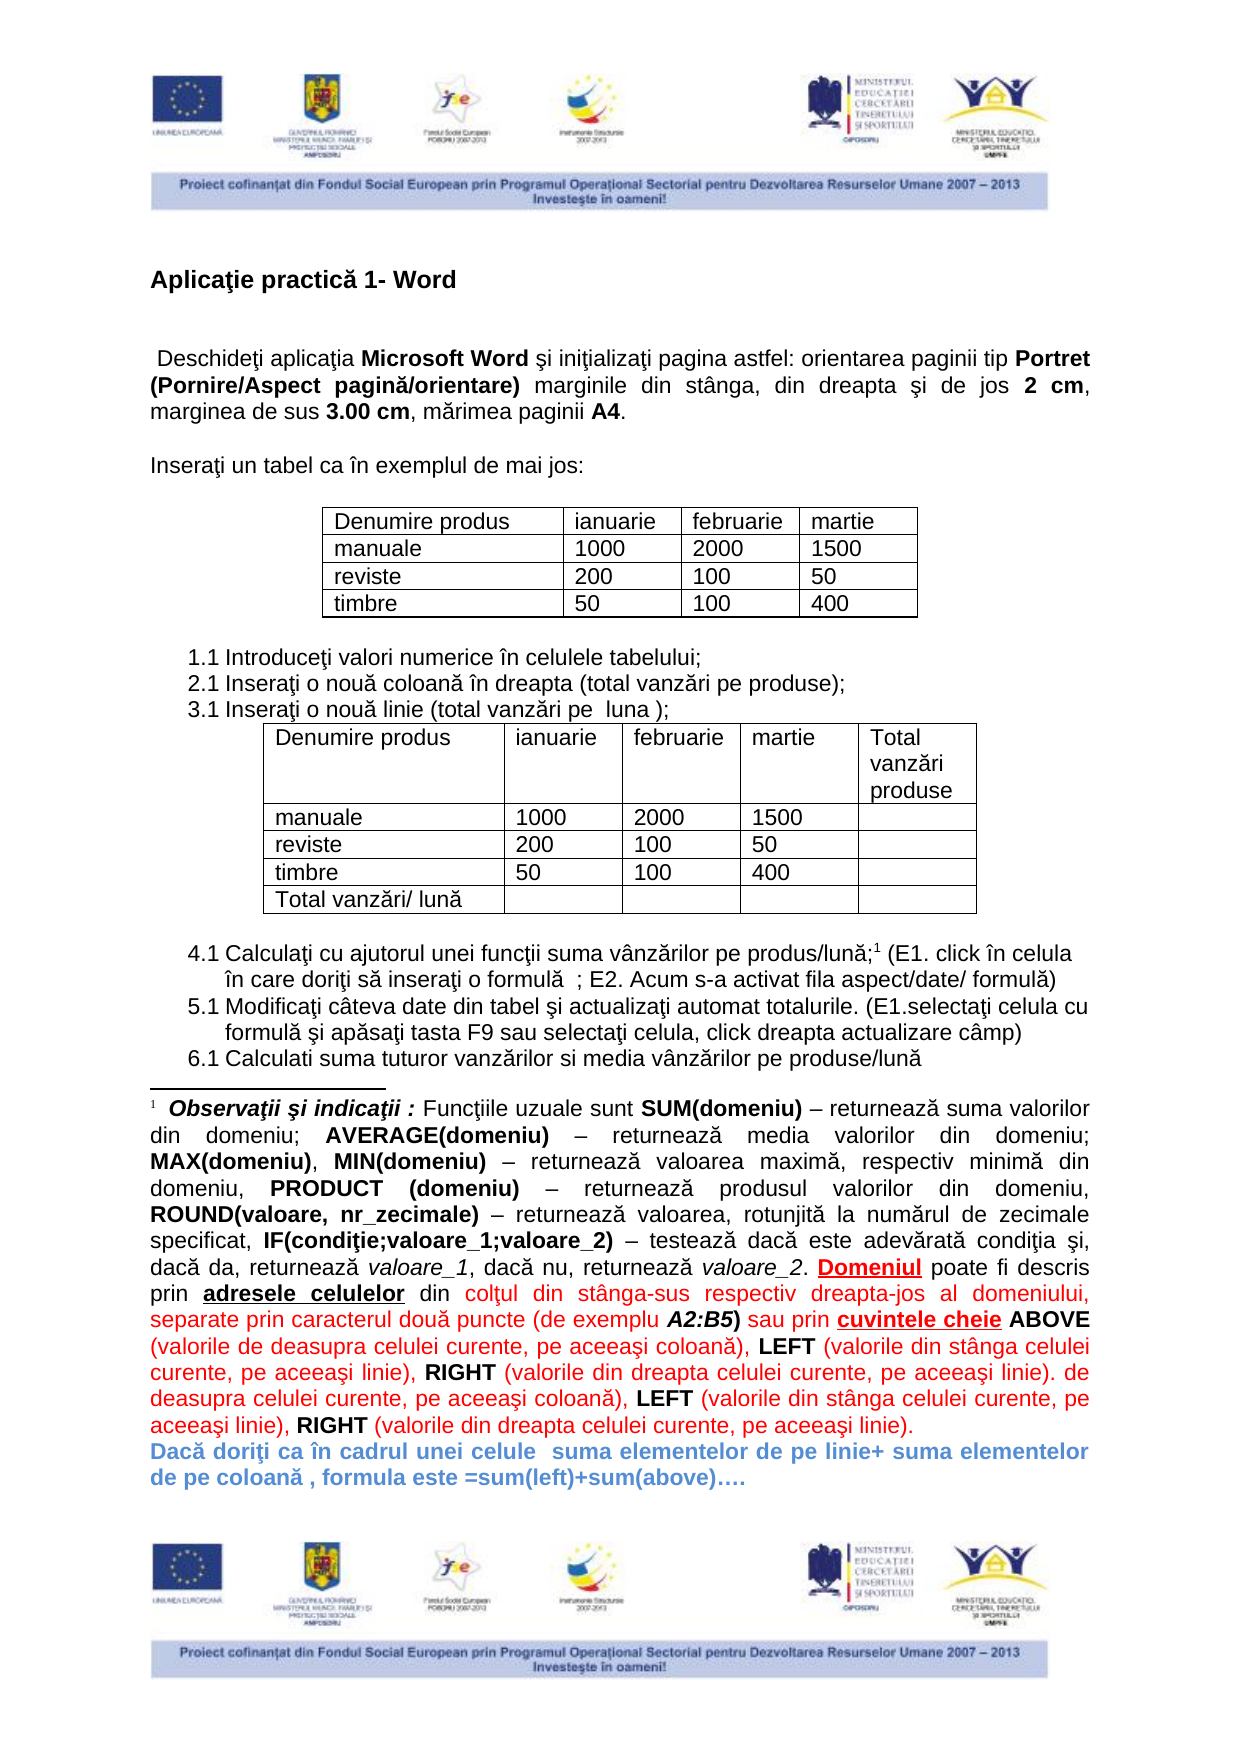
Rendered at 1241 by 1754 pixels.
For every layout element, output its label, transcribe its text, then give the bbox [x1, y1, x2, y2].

table_cell reviste [323, 563, 563, 589]
table_cell 50 [505, 859, 622, 885]
table_cell 200 [505, 831, 622, 858]
table_cell 50 [800, 563, 917, 589]
table_cell 400 [741, 859, 858, 885]
table_cell 1500 [741, 804, 858, 830]
table_cell manuale [264, 804, 504, 830]
table_cell 2000 [623, 804, 740, 830]
list Inseraţi o nouă linie (total vanzări pe luna ); [187, 696, 1090, 723]
text Inseraţi un tabel ca în exemplul de mai jos: [150, 452, 1090, 479]
table_cell timbre [323, 590, 563, 616]
table_header februarie [682, 508, 799, 534]
table_cell 400 [800, 590, 917, 616]
table_cell 1500 [800, 535, 917, 562]
table_cell 50 [741, 831, 858, 858]
text Aplicaţie practică 1- Word [150, 266, 1090, 294]
table_header februarie [623, 724, 740, 803]
list Modificaţi câteva date din tabel şi actualizaţi automat totalurile. (E1.selectaţi celula cu formulă şi apăsaţi tasta F9 sau selectaţi celula, click dreapta actualizare câmp) [187, 993, 1090, 1045]
list Inseraţi o nouă coloană în dreapta (total vanzări pe produse); [187, 670, 1090, 696]
picture [150, 73, 1050, 213]
list Introduceţi valori numerice în celulele tabelului; [187, 644, 1090, 670]
table_header Denumire produs [323, 508, 563, 534]
table_header martie [800, 508, 917, 534]
table_header martie [741, 724, 858, 803]
table_cell timbre [264, 859, 504, 885]
table_cell 2000 [682, 535, 799, 562]
table_cell manuale [323, 535, 563, 562]
table_cell 100 [623, 859, 740, 885]
table_cell Total vanzări/ lună [264, 886, 504, 912]
table_header Denumire produs [264, 724, 504, 803]
table_cell [859, 886, 976, 912]
table_cell [623, 886, 740, 912]
table_cell 200 [564, 563, 681, 589]
table_cell [859, 831, 976, 858]
table_cell [741, 886, 858, 912]
list Calculaţi cu ajutorul unei funcţii suma vânzărilor pe produs/lună; (E1. click în celula în care doriţi să inseraţi o formulă ; E2. Acum s-a activat fila aspect/date/ formulă) [187, 940, 1090, 993]
table_cell 50 [564, 590, 681, 616]
table_cell [859, 804, 976, 830]
table_cell [859, 859, 976, 885]
table_cell 100 [682, 590, 799, 616]
table_header Total vanzări produse [859, 724, 976, 803]
table_header ianuarie [564, 508, 681, 534]
picture [150, 1541, 1050, 1681]
table_cell [505, 886, 622, 912]
table_cell 100 [682, 563, 799, 589]
table_cell 1000 [564, 535, 681, 562]
table_cell reviste [264, 831, 504, 858]
table_header ianuarie [505, 724, 622, 803]
list Calculati suma tuturor vanzărilor si media vânzărilor pe produse/lună [187, 1045, 1090, 1072]
table_cell 1000 [505, 804, 622, 830]
text Deschideţi aplicaţia Microsoft Word şi iniţializaţi pagina astfel: orientarea paginii tip Portret (Pornire/Aspect pagină/orientare) marginile din stânga, din dreapta şi de jos 2 cm, marginea de sus 3.00 cm, mărimea paginii A4. [150, 345, 1090, 424]
table_cell 100 [623, 831, 740, 858]
